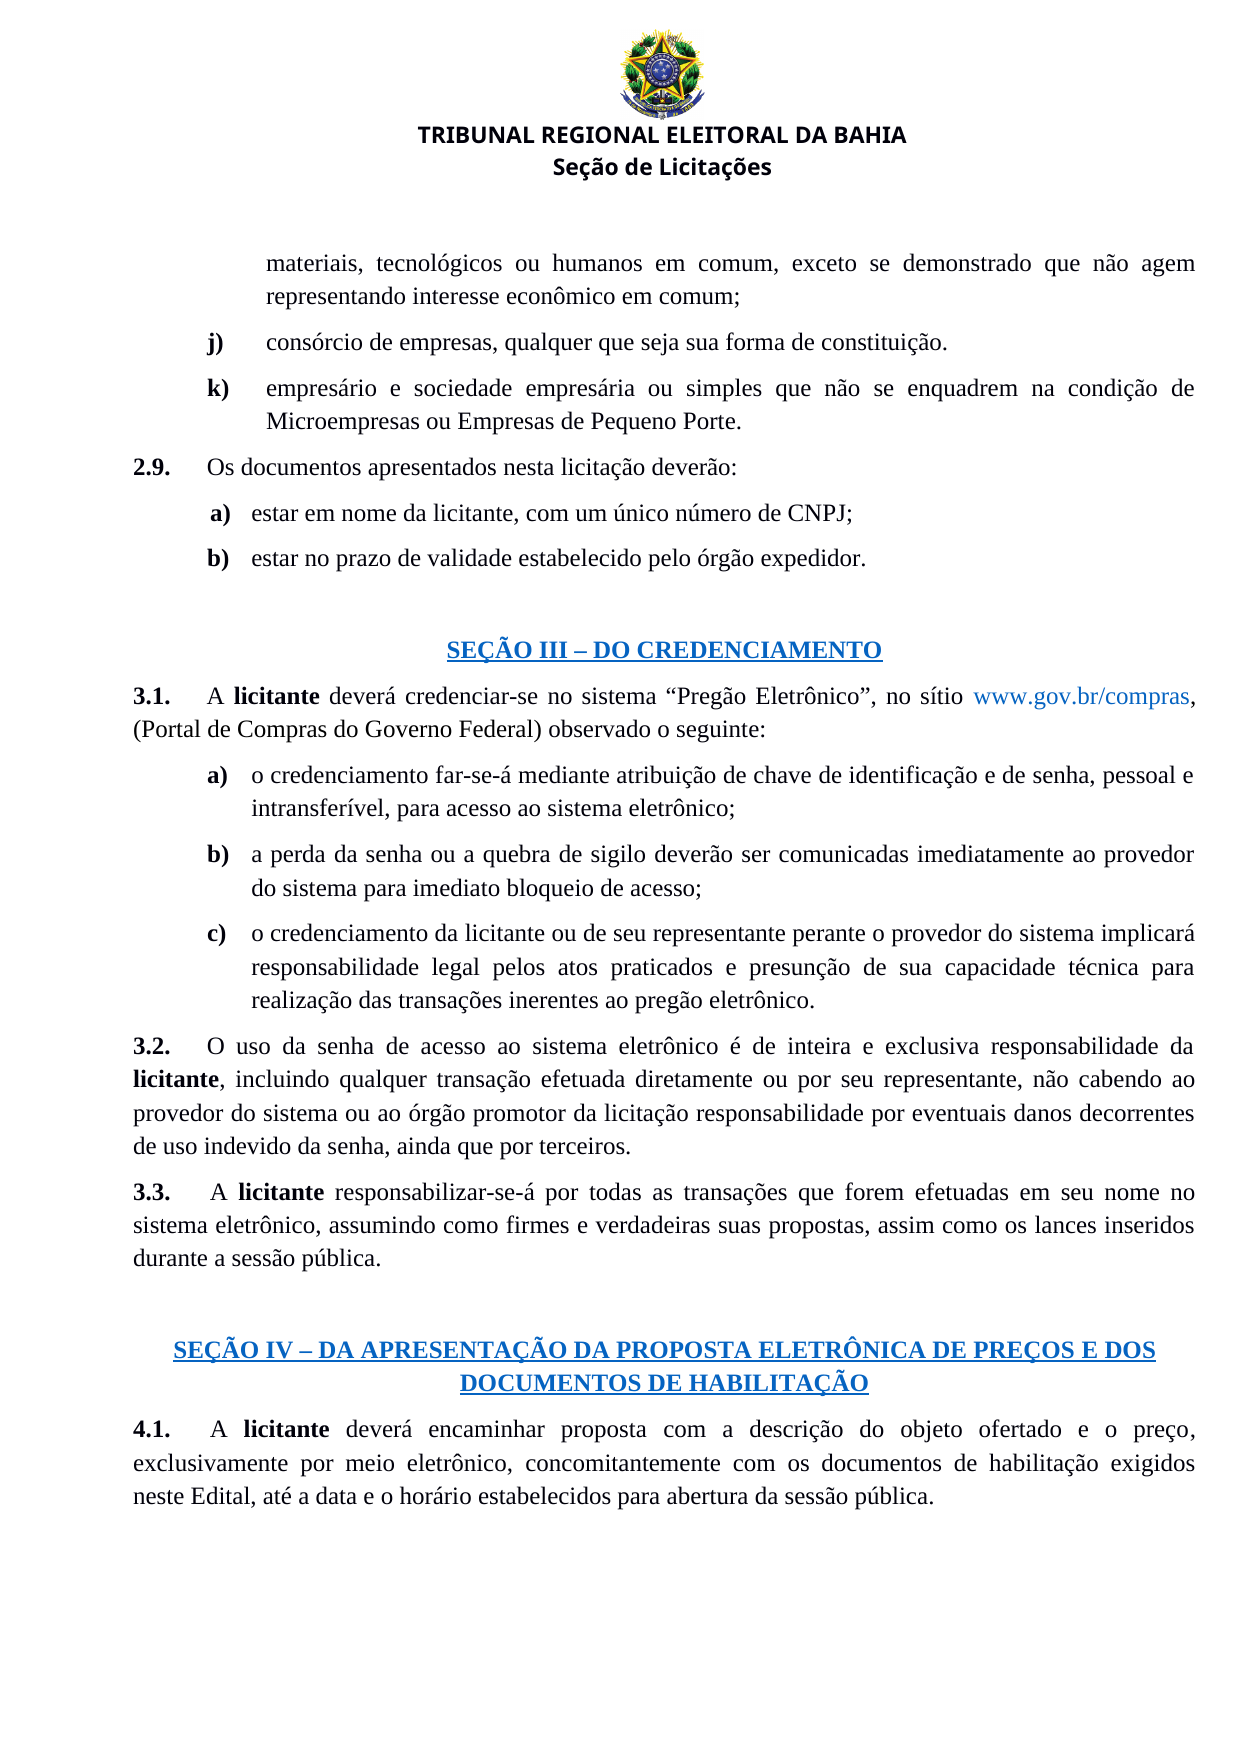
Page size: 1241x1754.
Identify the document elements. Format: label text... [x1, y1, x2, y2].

text 3.2. O uso da senha de acesso ao sistema eletrônico é de inteira e exclusiva responsabilidade da licitante, incluindo qualquer transação efetuada diretamente ou por seu representante, não cabendo ao provedor do sistema ou ao órgão promotor da licitação responsabilidade por eventuais danos decorrentes de uso indevido da senha, ainda que por terceiros. [133, 1028, 1196, 1161]
text 4.1. A licitante deverá encaminhar proposta com a descrição do objeto ofertado e o preço, exclusivamente por meio eletrônico, concomitantemente com os documentos de habilitação exigidos neste Edital, até a data e o horário estabelecidos para abertura da sessão pública. [133, 1411, 1196, 1511]
text 3.1. A licitante deverá credenciar-se no sistema “Pregão Eletrônico”, no sítio www.gov.br/compras, (Portal de Compras do Governo Federal) observado o seguinte: [133, 678, 1196, 744]
text 3.3. A licitante responsabilizar-se-á por todas as transações que forem efetuadas em seu nome no sistema eletrônico, assumindo como firmes e verdadeiras suas propostas, assim como os lances inseridos durante a sessão pública. [133, 1173, 1196, 1273]
list estar no prazo de validade estabelecido pelo órgão expedidor. [207, 540, 1196, 573]
text 2.9. Os documentos apresentados nesta licitação deverão: [133, 448, 1196, 482]
list empresário e sociedade empresária ou simples que não se enquadrem na condição de Microempresas ou Empresas de Pequeno Porte. [207, 369, 1196, 436]
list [207, 244, 1196, 311]
text SEÇÃO III – DO CREDENCIAMENTO [133, 632, 1196, 665]
list a) estar em nome da licitante, com um único número de CNPJ; [0, 494, 1196, 528]
list consórcio de empresas, qualquer que seja sua forma de constituição. [207, 323, 1196, 357]
list o credenciamento far-se-á mediante atribuição de chave de identificação e de senha, pessoal e intransferível, para acesso ao sistema eletrônico; [207, 757, 1196, 823]
list o credenciamento da licitante ou de seu representante perante o provedor do sistema implicará responsabilidade legal pelos atos praticados e presunção de sua capacidade técnica para realização das transações inerentes ao pregão eletrônico. [207, 915, 1196, 1015]
text SEÇÃO IV – DA APRESENTAÇÃO DA PROPOSTA ELETRÔNICA DE PREÇOS E DOS DOCUMENTOS DE HABILITAÇÃO [133, 1332, 1196, 1398]
list a perda da senha ou a quebra de sigilo deverão ser comunicadas imediatamente ao provedor do sistema para imediato bloqueio de acesso; [207, 836, 1196, 903]
